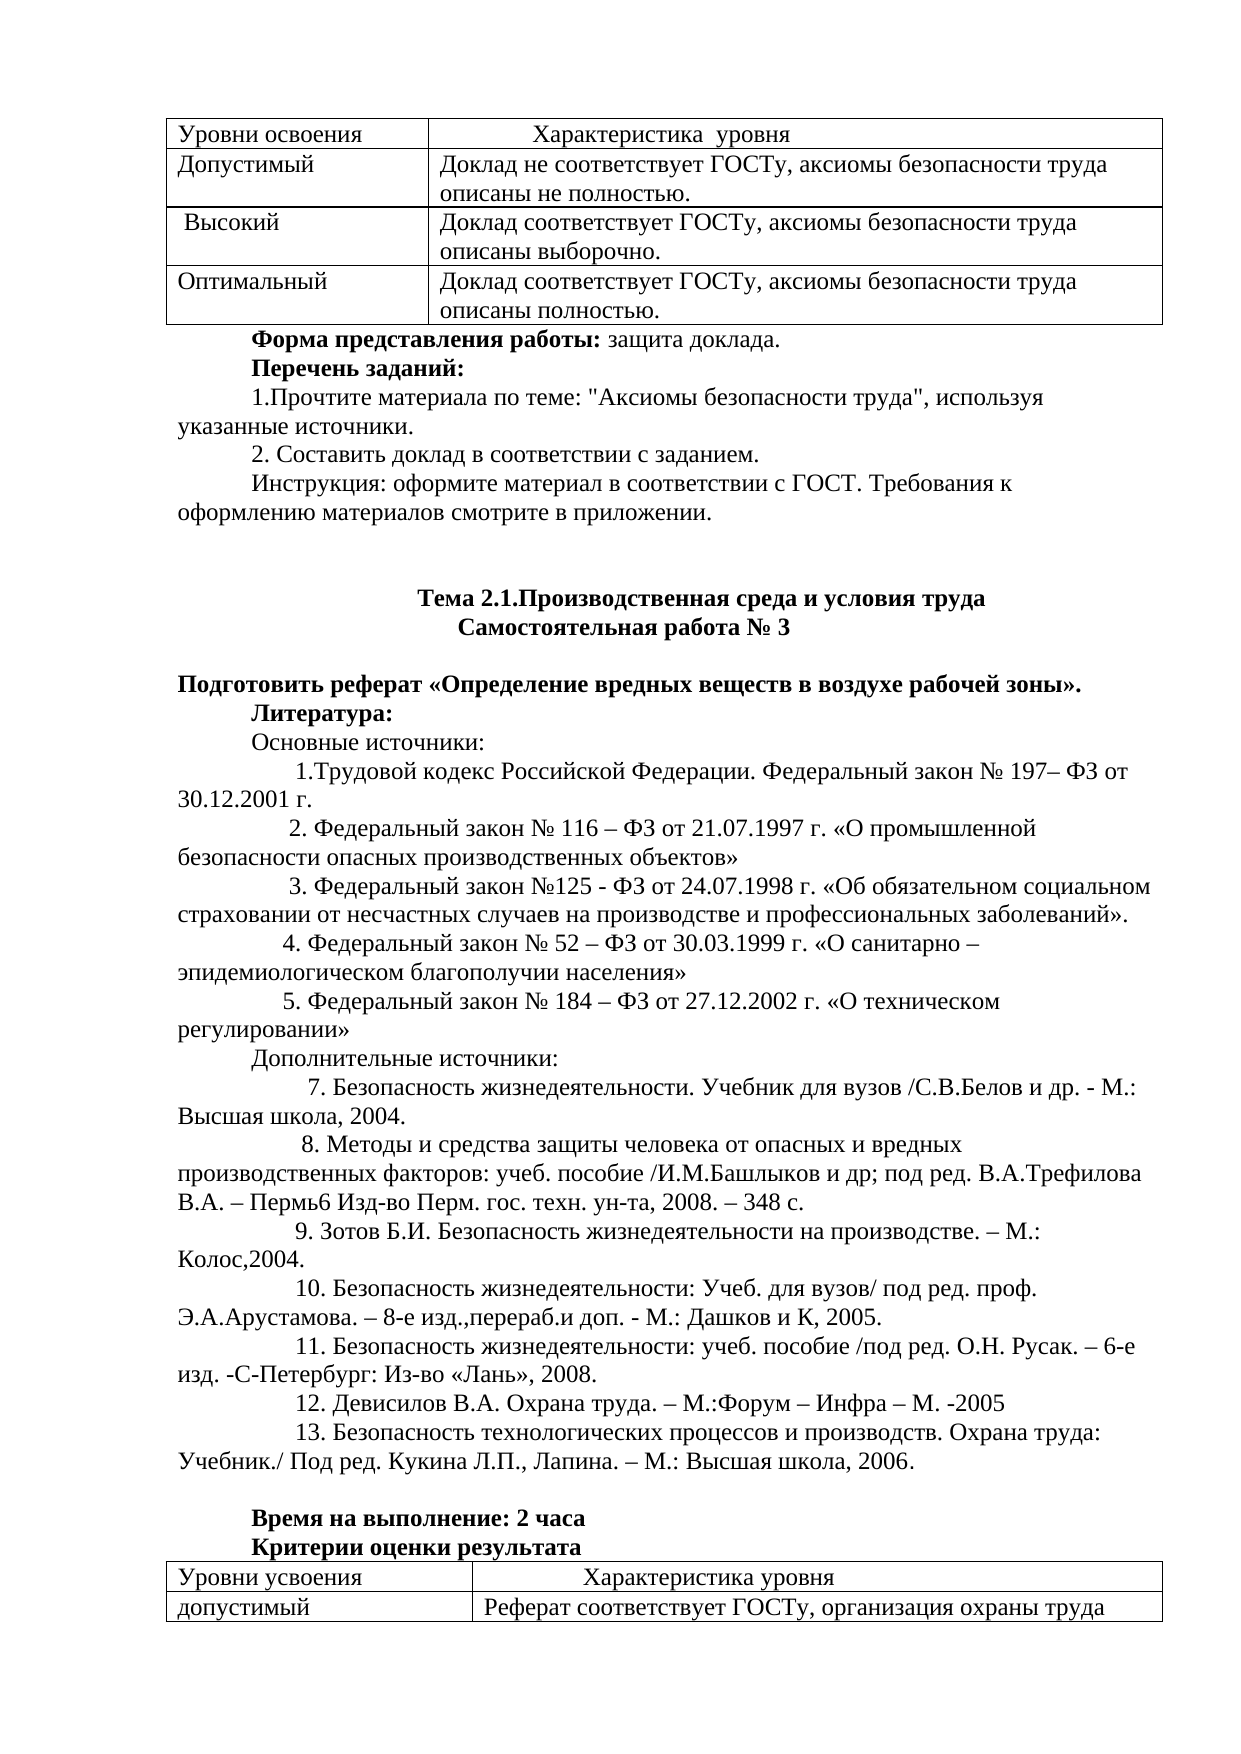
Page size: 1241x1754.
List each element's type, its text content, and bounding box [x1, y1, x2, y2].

text Литература: [177, 698, 1152, 727]
text 2. Федеральный закон № 116 – ФЗ от 21.07.1997 г. «О промышленной безопасности опасных производственных объектов» [177, 813, 1152, 871]
table_header Характеристика уровня [473, 1562, 1162, 1591]
text Перечень заданий: [177, 353, 1152, 382]
text Самостоятельная работа № 3 [177, 612, 1152, 641]
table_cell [473, 1592, 1162, 1621]
text Критерии оценки результата [177, 1532, 1152, 1561]
text 2. Составить доклад в соответствии с заданием. [177, 439, 1152, 468]
table_cell Высокий [167, 208, 428, 265]
text Тема 2.1.Производственная среда и условия труда [177, 583, 1152, 612]
text Дополнительные источники: [177, 1043, 1152, 1072]
table_header Уровни усвоения [167, 1562, 472, 1591]
table_cell Доклад соответствует ГОСТу, аксиомы безопасности труда описаны полностью. [429, 266, 1162, 323]
text 12. Девисилов В.А. Охрана труда. – М.:Форум – Инфра – М. -2005 [177, 1388, 1152, 1417]
text 1.Прочтите материала по теме: "Аксиомы безопасности труда", используя указанные источники. [177, 382, 1152, 439]
text Форма представления работы: защита доклада. [177, 325, 1152, 353]
text 10. Безопасность жизнедеятельности: Учеб. для вузов/ под ред. проф. Э.А.Арустамова. – 8-е изд.,перераб.и доп. - М.: Дашков и К, 2005. [177, 1273, 1152, 1331]
table_cell допустимый [167, 1592, 472, 1621]
text Подготовить реферат «Определение вредных веществ в воздухе рабочей зоны». [177, 669, 1152, 698]
table_header Характеристика уровня [429, 119, 1162, 148]
text 7. Безопасность жизнедеятельности. Учебник для вузов /С.В.Белов и др. - М.: Высшая школа, 2004. [177, 1072, 1152, 1129]
table_cell Доклад не соответствует ГОСТу, аксиомы безопасности труда описаны не полностью. [429, 149, 1162, 206]
table_cell Доклад соответствует ГОСТу, аксиомы безопасности труда описаны выборочно. [429, 208, 1162, 265]
text 1.Трудовой кодекс Российской Федерации. Федеральный закон № 197– ФЗ от 30.12.2001 г. [177, 756, 1152, 813]
text 9. Зотов Б.И. Безопасность жизнедеятельности на производстве. – М.: Колос,2004. [177, 1216, 1152, 1273]
text 11. Безопасность жизнедеятельности: учеб. пособие /под ред. О.Н. Русак. – 6-е изд. -С-Петербург: Из-во «Лань», 2008. [177, 1331, 1152, 1388]
text 4. Федеральный закон № 52 – ФЗ от 30.03.1999 г. «О санитарно – эпидемиологическом благополучии населения» [177, 928, 1152, 986]
text 13. Безопасность технологических процессов и производств. Охрана труда: Учебник./ Под ред. Кукина Л.П., Лапина. – М.: Высшая школа, 2006. [177, 1417, 1152, 1475]
text 3. Федеральный закон №125 - ФЗ от 24.07.1998 г. «Об обязательном социальном страховании от несчастных случаев на производстве и профессиональных заболеваний». [177, 871, 1152, 928]
table_cell Допустимый [167, 149, 428, 206]
text Основные источники: [177, 727, 1152, 756]
text Время на выполнение: 2 часа [177, 1503, 1152, 1532]
text Инструкция: оформите материал в соответствии с ГОСТ. Требования к оформлению материалов смотрите в приложении. [177, 468, 1152, 526]
table_cell Оптимальный [167, 266, 428, 323]
text 5. Федеральный закон № 184 – ФЗ от 27.12.2002 г. «О техническом регулировании» [177, 986, 1152, 1043]
text 8. Методы и средства защиты человека от опасных и вредных производственных факторов: учеб. пособие /И.М.Башлыков и др; под ред. В.А.Трефилова В.А. – Пермь6 Изд-во Перм. гос. техн. ун-та, 2008. – 348 с. [177, 1129, 1152, 1216]
table_header Уровни освоения [167, 119, 428, 148]
